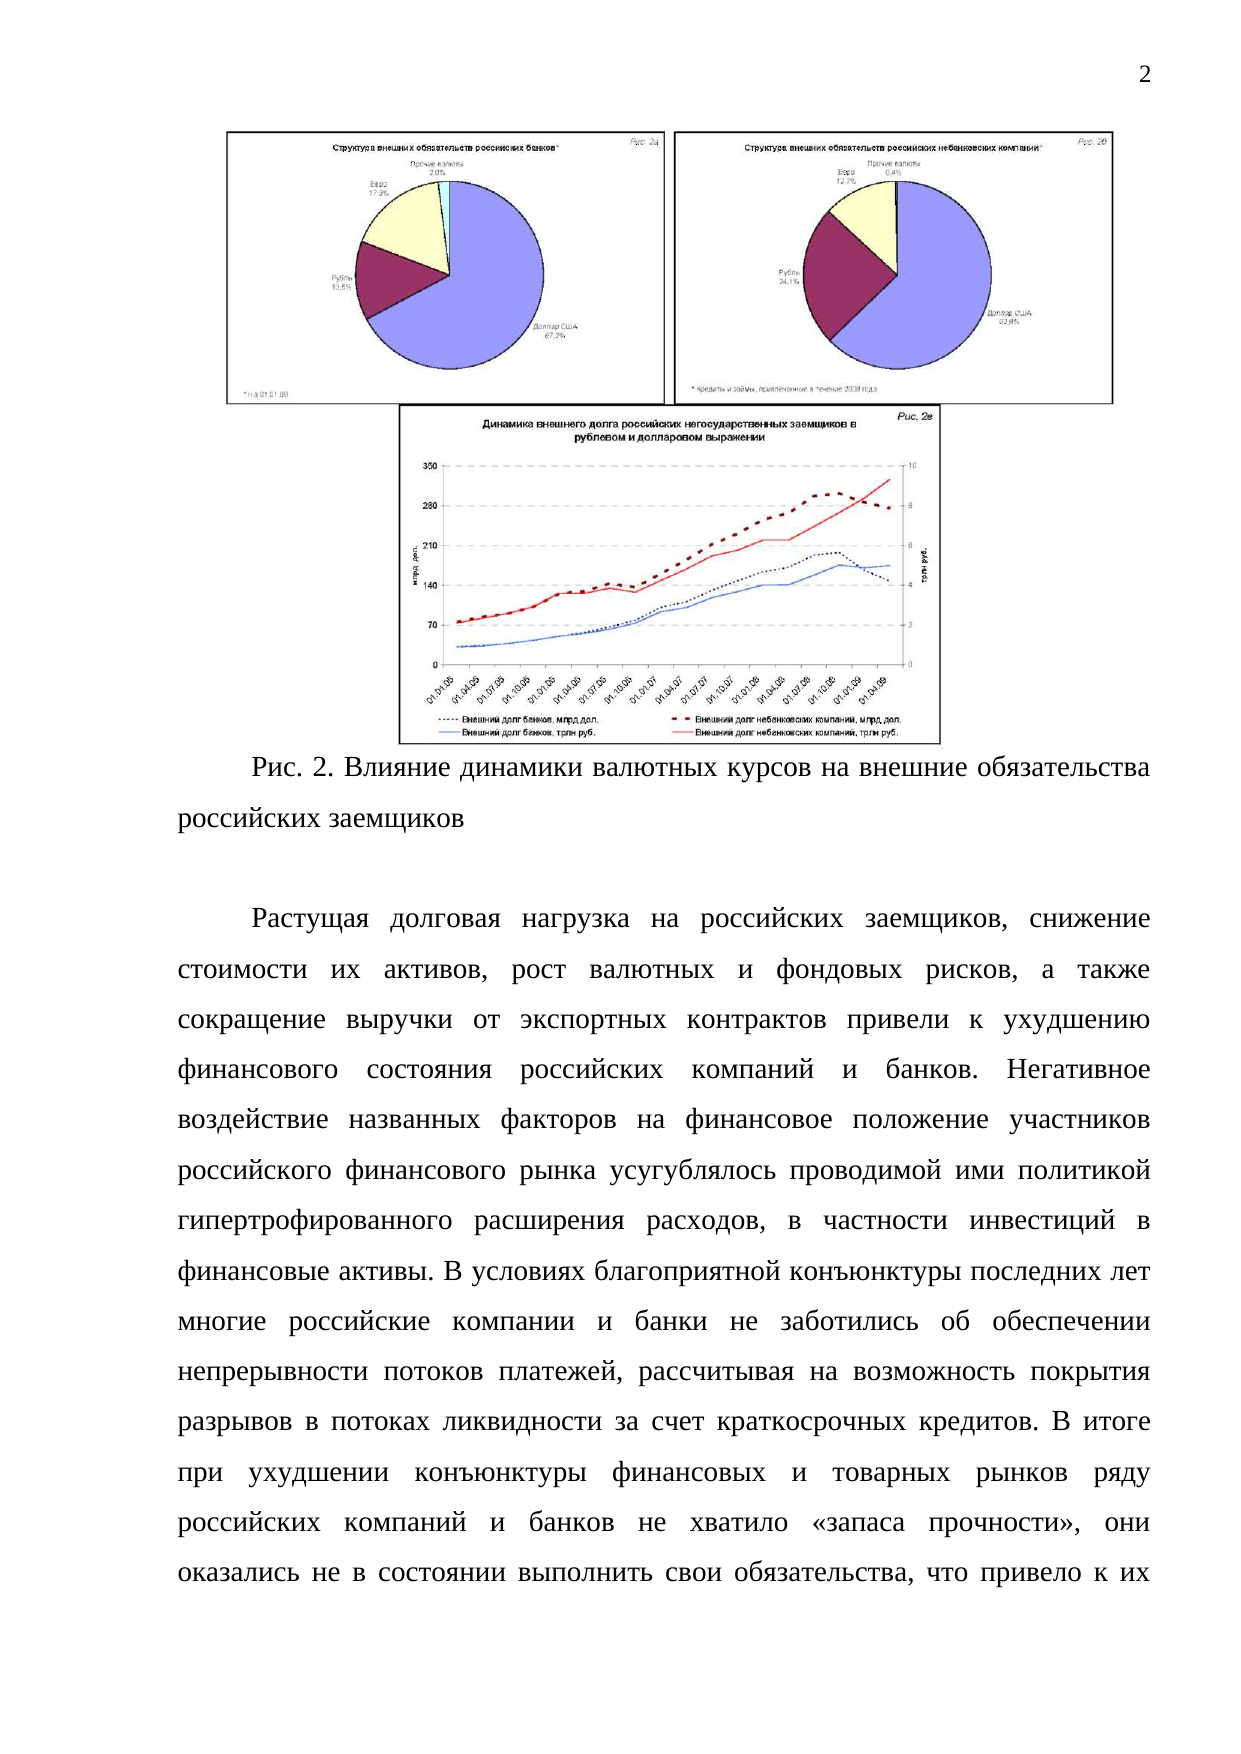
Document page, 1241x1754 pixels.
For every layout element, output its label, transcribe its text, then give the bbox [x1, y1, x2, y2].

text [177, 900, 1152, 1588]
text Рис. 2. Влияние динамики валютных курсов на внешние обязательства российских заемщиков [177, 749, 1152, 833]
picture [177, 118, 1146, 750]
